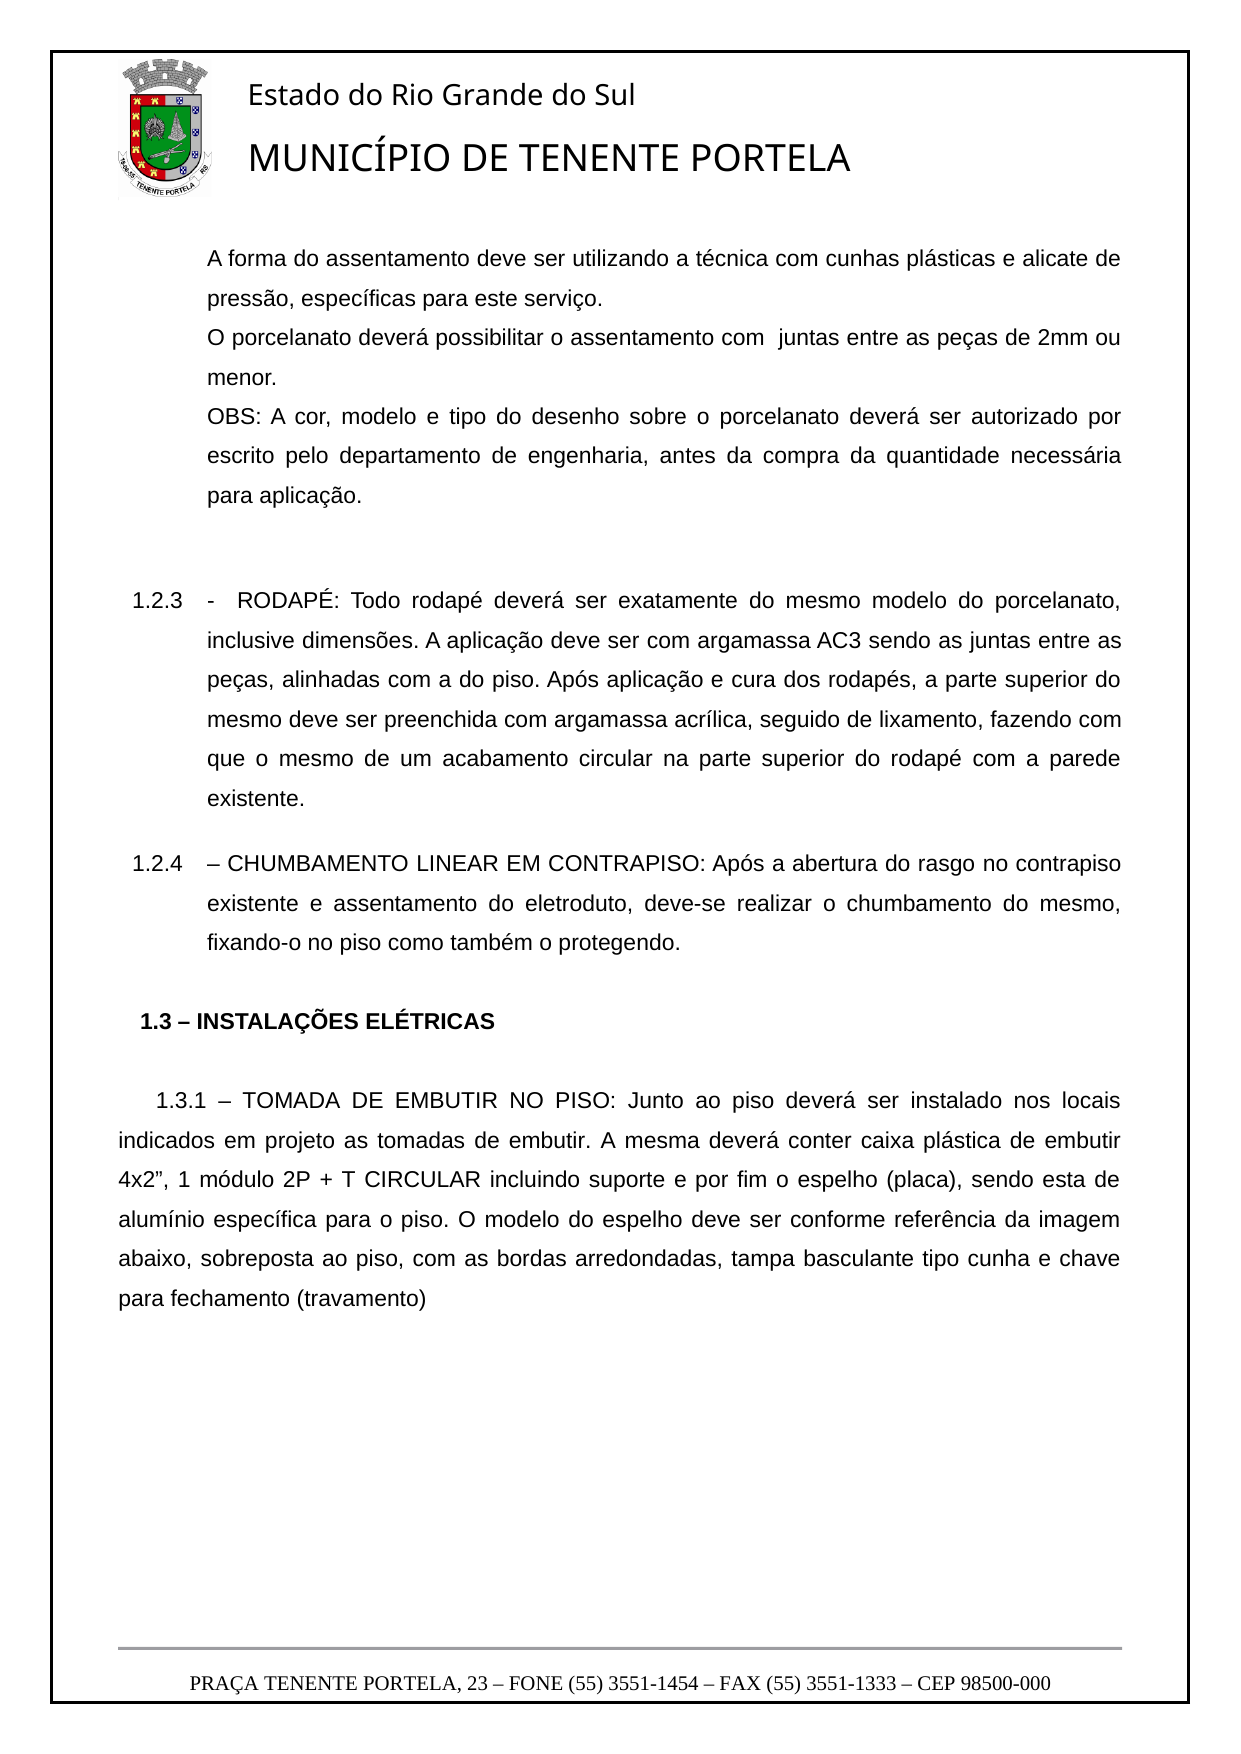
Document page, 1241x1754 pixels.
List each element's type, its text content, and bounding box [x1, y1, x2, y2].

text 1.3.1 – TOMADA DE EMBUTIR NO PISO: Junto ao piso deverá ser instalado nos locais indicados em projeto as tomadas de embutir. A mesma deverá conter caixa plástica de embutir 4x2”, 1 módulo 2P + T CIRCULAR incluindo suporte e por fim o espelho (placa), sendo esta de alumínio específica para o piso. O modelo do espelho deve ser conforme referência da imagem abaixo, sobreposta ao piso, com as bordas arredondadas, tampa basculante tipo cunha e chave para fechamento (travamento) [118, 1087, 1122, 1311]
picture [118, 59, 212, 197]
list O porcelanato deverá possibilitar o assentamento com juntas entre as peças de 2mm ou menor. [207, 324, 1122, 390]
list OBS: A cor, modelo e tipo do desenho sobre o porcelanato deverá ser autorizado por escrito pelo departamento de engenharia, antes da compra da quantidade necessária para aplicação. [207, 403, 1122, 508]
list - RODAPÉ: Todo rodapé deverá ser exatamente do mesmo modelo do porcelanato, inclusive dimensões. A aplicação deve ser com argamassa AC3 sendo as juntas entre as peças, alinhadas com a do piso. Após aplicação e cura dos rodapés, a parte superior do mesmo deve ser preenchida com argamassa acrílica, seguido de lixamento, fazendo com que o mesmo de um acabamento circular na parte superior do rodapé com a parede existente. [132, 587, 1122, 811]
list A forma do assentamento deve ser utilizando a técnica com cunhas plásticas e alicate de pressão, específicas para este serviço. [207, 245, 1122, 311]
list – CHUMBAMENTO LINEAR EM CONTRAPISO: Após a abertura do rasgo no contrapiso existente e assentamento do eletroduto, deve-se realizar o chumbamento do mesmo, fixando-o no piso como também o protegendo. [132, 850, 1122, 956]
list – INSTALAÇÕES ELÉTRICAS [140, 1008, 1122, 1035]
